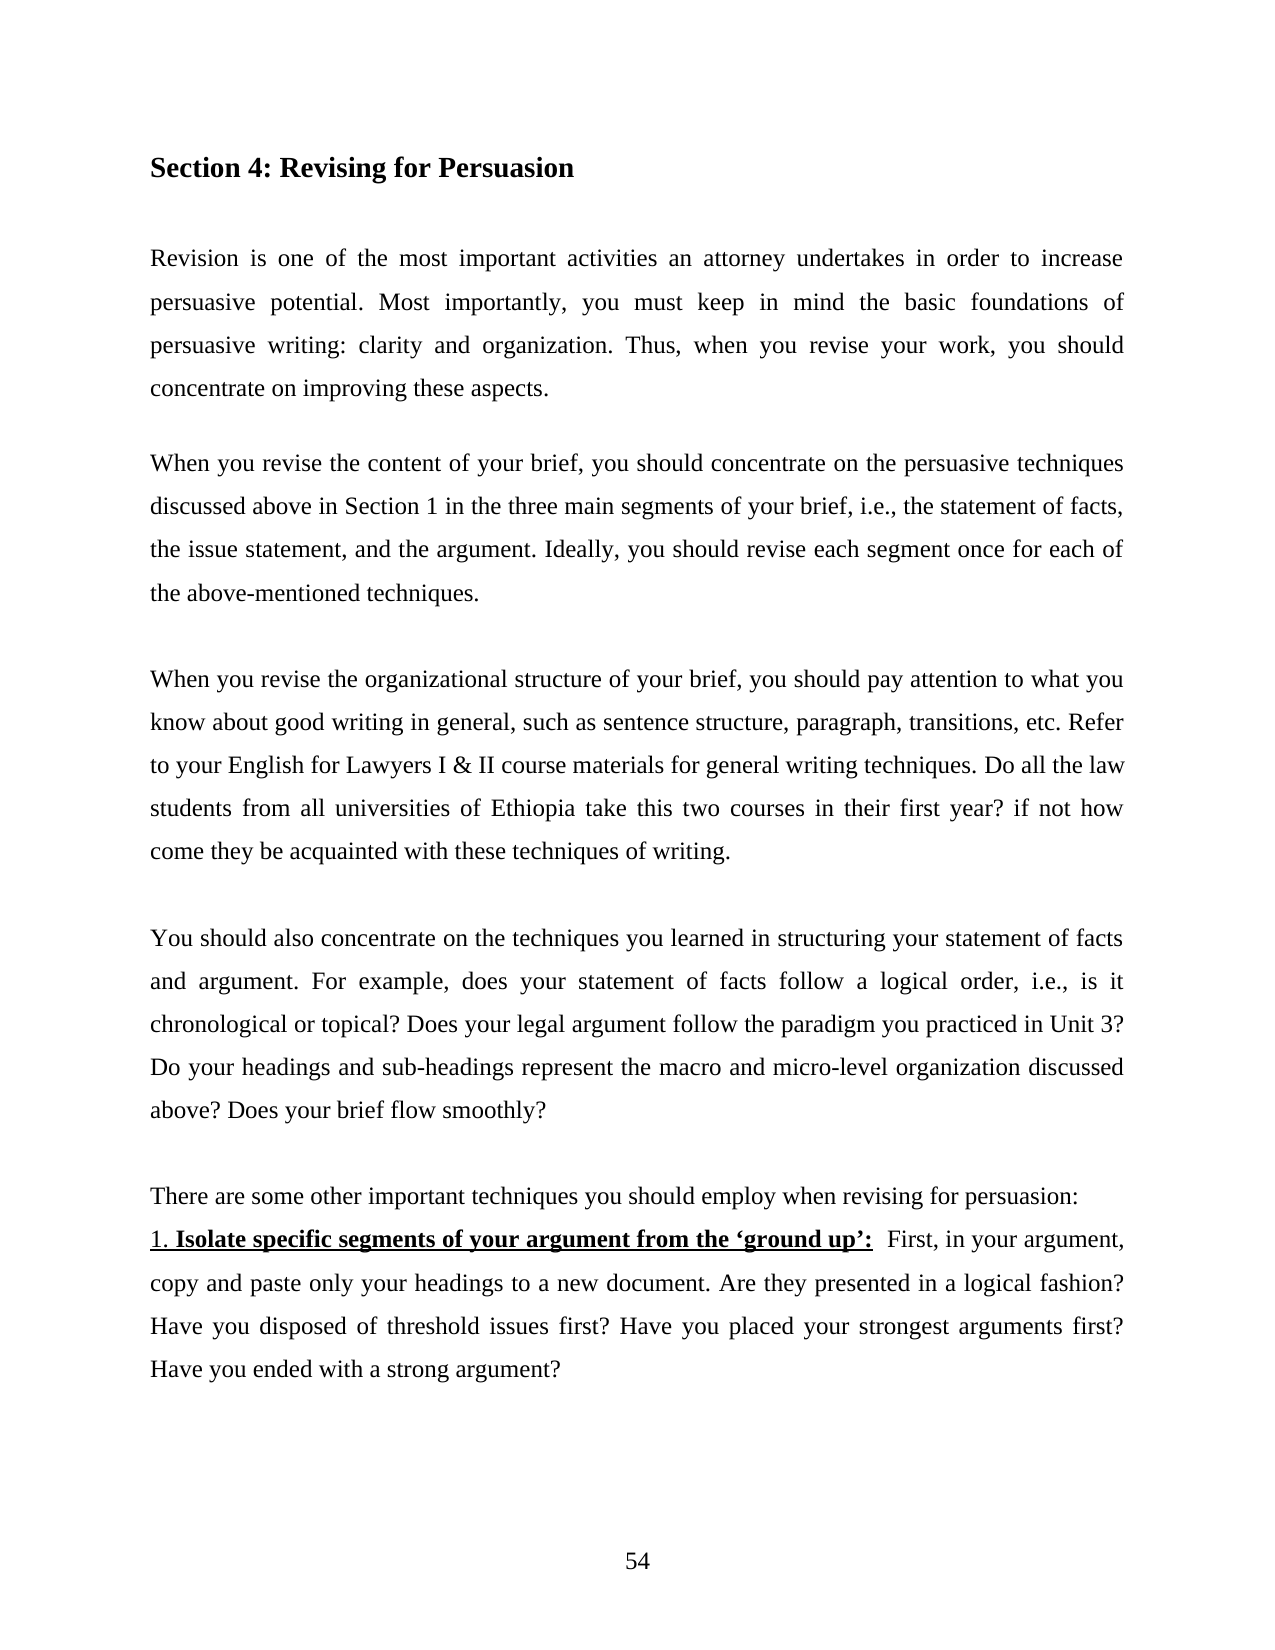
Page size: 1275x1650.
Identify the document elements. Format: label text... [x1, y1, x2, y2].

text You should also concentrate on the techniques you learned in structuring your statement of facts and argument. For example, does your statement of facts follow a logical order, i.e., is it chronological or topical? Does your legal argument follow the paradigm you practiced in Unit 3? Do your headings and sub-headings represent the macro and micro-level organization discussed above? Does your brief flow smoothly? [150, 923, 1125, 1124]
text When you revise the organizational structure of your brief, you should pay attention to what you know about good writing in general, such as sentence structure, paragraph, transitions, etc. Refer to your English for Lawyers I & II course materials for general writing techniques. Do all the law students from all universities of Ethiopia take this two courses in their first year? if not how come they be acquainted with these techniques of writing. [150, 664, 1125, 865]
text There are some other important techniques you should employ when revising for persuasion: [150, 1181, 1125, 1210]
text 1. Isolate specific segments of your argument from the ‘ground up’: First, in your argument, copy and paste only your headings to a new document. Are they presented in a logical fashion? Have you disposed of threshold issues first? Have you placed your strongest arguments first? Have you ended with a strong argument? [150, 1224, 1125, 1383]
text Revision is one of the most important activities an attorney undertakes in order to increase persuasive potential. Most importantly, you must keep in mind the basic foundations of persuasive writing: clarity and organization. Thus, when you revise your work, you should concentrate on improving these aspects. [150, 243, 1125, 402]
text When you revise the content of your brief, you should concentrate on the persuasive techniques discussed above in Section 1 in the three main segments of your brief, i.e., the statement of facts, the issue statement, and the argument. Ideally, you should revise each segment once for each of the above-mentioned techniques. [150, 448, 1125, 606]
text Section 4: Revising for Persuasion [150, 150, 1125, 183]
